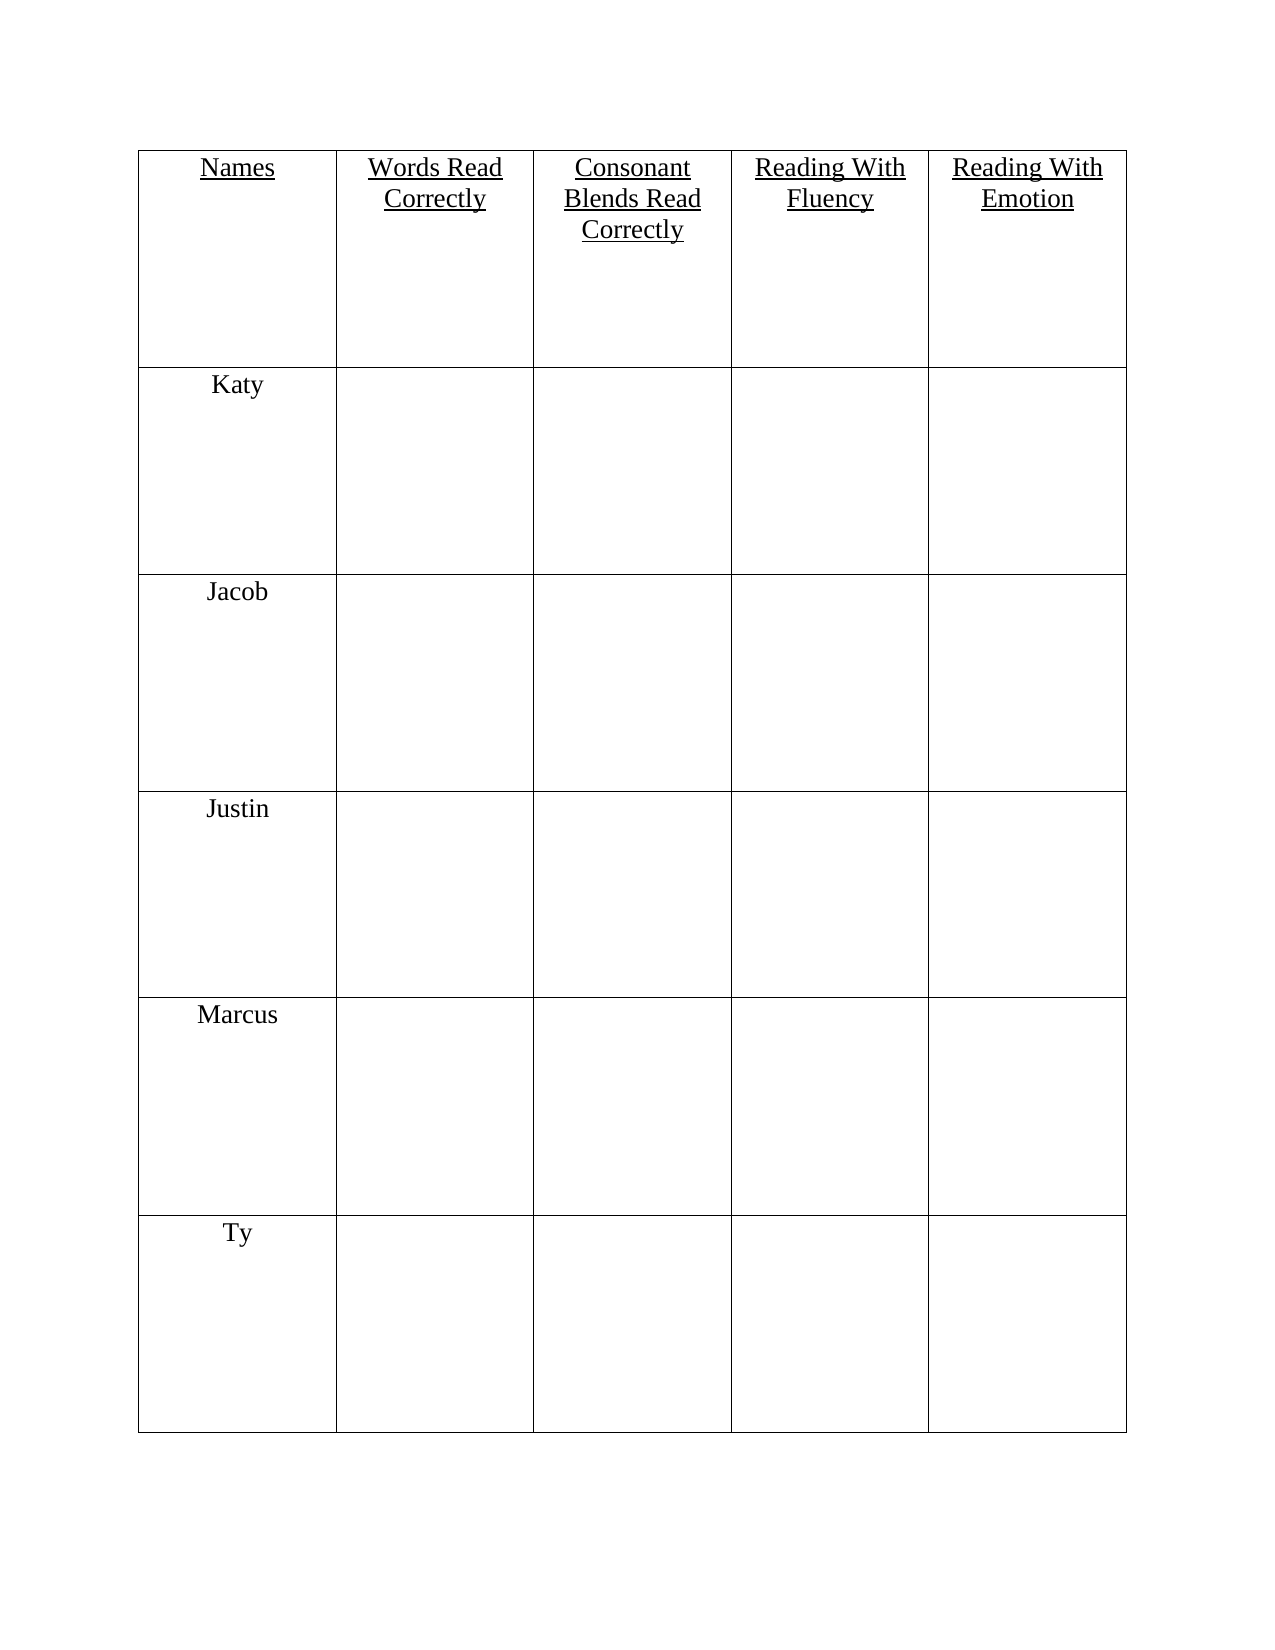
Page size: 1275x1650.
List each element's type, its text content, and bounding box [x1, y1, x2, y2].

table_cell Jacob [139, 575, 336, 791]
table_cell [337, 792, 533, 997]
table_cell [534, 792, 731, 997]
table_cell [337, 368, 533, 574]
table_cell [534, 368, 731, 574]
table_cell Justin [139, 792, 336, 997]
table_cell [732, 792, 928, 997]
table_header Reading With Emotion [929, 151, 1126, 367]
table_header Words Read Correctly [337, 151, 533, 367]
table_cell Katy [139, 368, 336, 574]
table_header Consonant Blends Read Correctly [534, 151, 731, 367]
table_cell [929, 792, 1126, 997]
table_cell [732, 368, 928, 574]
table_header Reading With Fluency [732, 151, 928, 367]
table_cell [732, 998, 928, 1214]
table_cell Ty [139, 1216, 336, 1432]
table_cell [929, 368, 1126, 574]
table_cell [732, 1216, 928, 1432]
table_cell [929, 1216, 1126, 1432]
table_cell [929, 575, 1126, 791]
table_header Names [139, 151, 336, 367]
table_cell [534, 575, 731, 791]
table_cell [337, 575, 533, 791]
table_cell [534, 1216, 731, 1432]
table_cell [929, 998, 1126, 1214]
table_cell [337, 1216, 533, 1432]
table_cell Marcus [139, 998, 336, 1214]
table_cell [732, 575, 928, 791]
table_cell [534, 998, 731, 1214]
table_cell [337, 998, 533, 1214]
